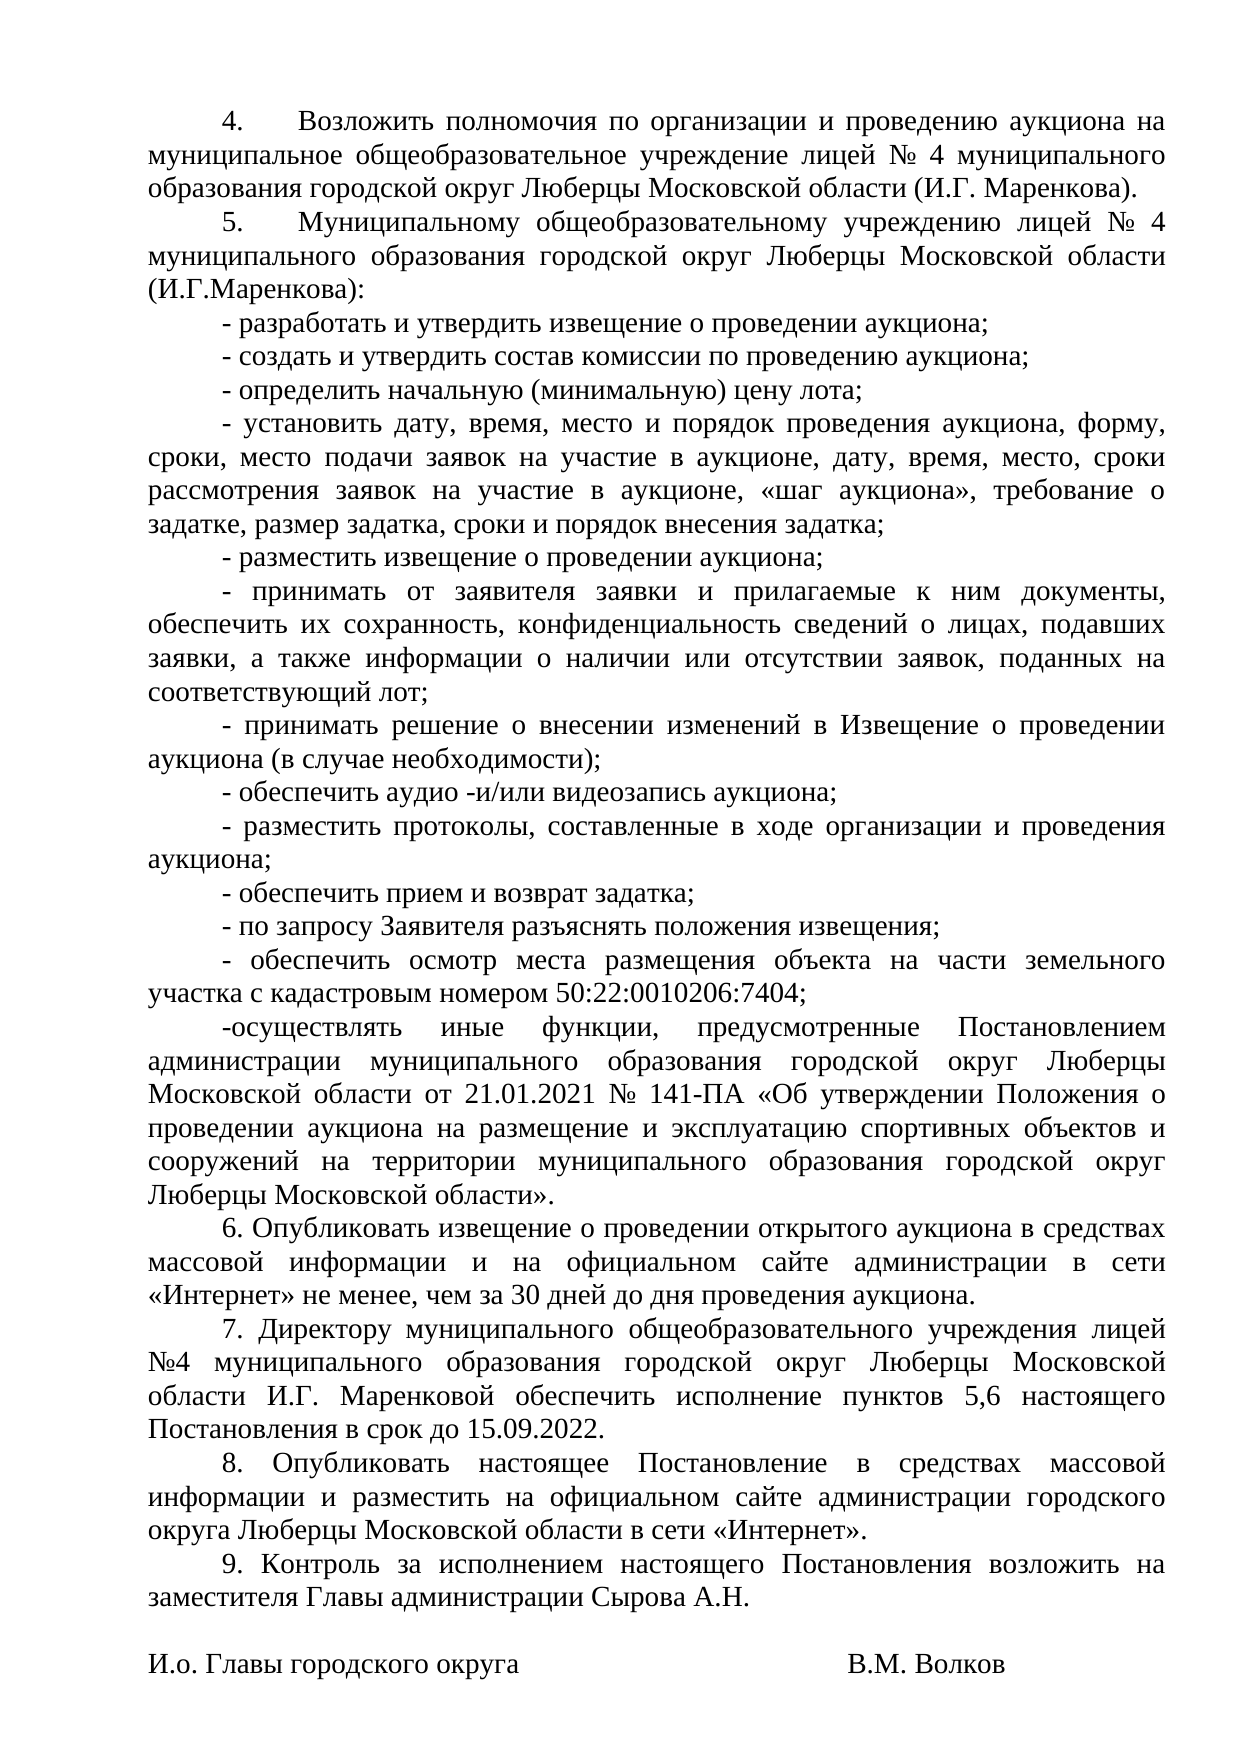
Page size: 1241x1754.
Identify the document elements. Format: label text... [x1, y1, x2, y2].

text - установить дату, время, место и порядок проведения аукциона, форму, сроки, место подачи заявок на участие в аукционе, дату, время, место, сроки рассмотрения заявок на участие в аукционе, «шаг аукциона», требование о задатке, размер задатка, сроки и порядок внесения задатка; [148, 405, 1167, 539]
text 9. Контроль за исполнением настоящего Постановления возложить на заместителя Главы администрации Сырова А.Н. [148, 1546, 1167, 1613]
text - принимать от заявителя заявки и прилагаемые к ним документы, обеспечить их сохранность, конфиденциальность сведений о лицах, подавших заявки, а также информации о наличии или отсутствии заявок, поданных на соответствующий лот; [148, 573, 1167, 707]
text 6. Опубликовать извещение о проведении открытого аукциона в средствах массовой информации и на официальном сайте администрации в сети «Интернет» не менее, чем за 30 дней до дня проведения аукциона. [148, 1210, 1167, 1311]
text -осуществлять иные функции, предусмотренные Постановлением администрации муниципального образования городской округ Люберцы Московской области от 21.01.2021 № 141-ПА «Об утверждении Положения о проведении аукциона на размещение и эксплуатацию спортивных объектов и сооружений на территории муниципального образования городской округ Люберцы Московской области». [148, 1009, 1167, 1210]
text И.о. Главы городского округа В.М. Волков [148, 1646, 1167, 1680]
text 8. Опубликовать настоящее Постановление в средствах массовой информации и разместить на официальном сайте администрации городского округа Люберцы Московской области в сети «Интернет». [148, 1445, 1167, 1546]
text - принимать решение о внесении изменений в Извещение о проведении аукциона (в случае необходимости); [148, 707, 1167, 774]
text - обеспечить осмотр места размещения объекта на части земельного участка с кадастровым номером 50:22:0010206:7404; [148, 942, 1167, 1009]
list Возложить полномочия по организации и проведению аукциона на муниципальное общеобразовательное учреждение лицей № 4 муниципального образования городской округ Люберцы Московской области (И.Г. Маренкова). [148, 103, 1167, 204]
list Муниципальному общеобразовательному учреждению лицей № 4 муниципального образования городской округ Люберцы Московской области (И.Г.Маренкова): [148, 204, 1167, 305]
text - создать и утвердить состав комиссии по проведению аукциона; [148, 338, 1167, 372]
text 7. Директору муниципального общеобразовательного учреждения лицей №4 муниципального образования городской округ Люберцы Московской области И.Г. Маренковой обеспечить исполнение пунктов 5,6 настоящего Постановления в срок до 15.09.2022. [148, 1311, 1167, 1445]
text - обеспечить прием и возврат задатка; [148, 875, 1167, 908]
text - определить начальную (минимальную) цену лота; [148, 372, 1167, 405]
text - разместить извещение о проведении аукциона; [148, 539, 1167, 573]
text - разработать и утвердить извещение о проведении аукциона; [148, 305, 1167, 338]
text - разместить протоколы, составленные в ходе организации и проведения аукциона; [148, 808, 1167, 875]
text - по запросу Заявителя разъяснять положения извещения; [148, 908, 1167, 942]
text - обеспечить аудио -и/или видеозапись аукциона; [148, 774, 1167, 808]
